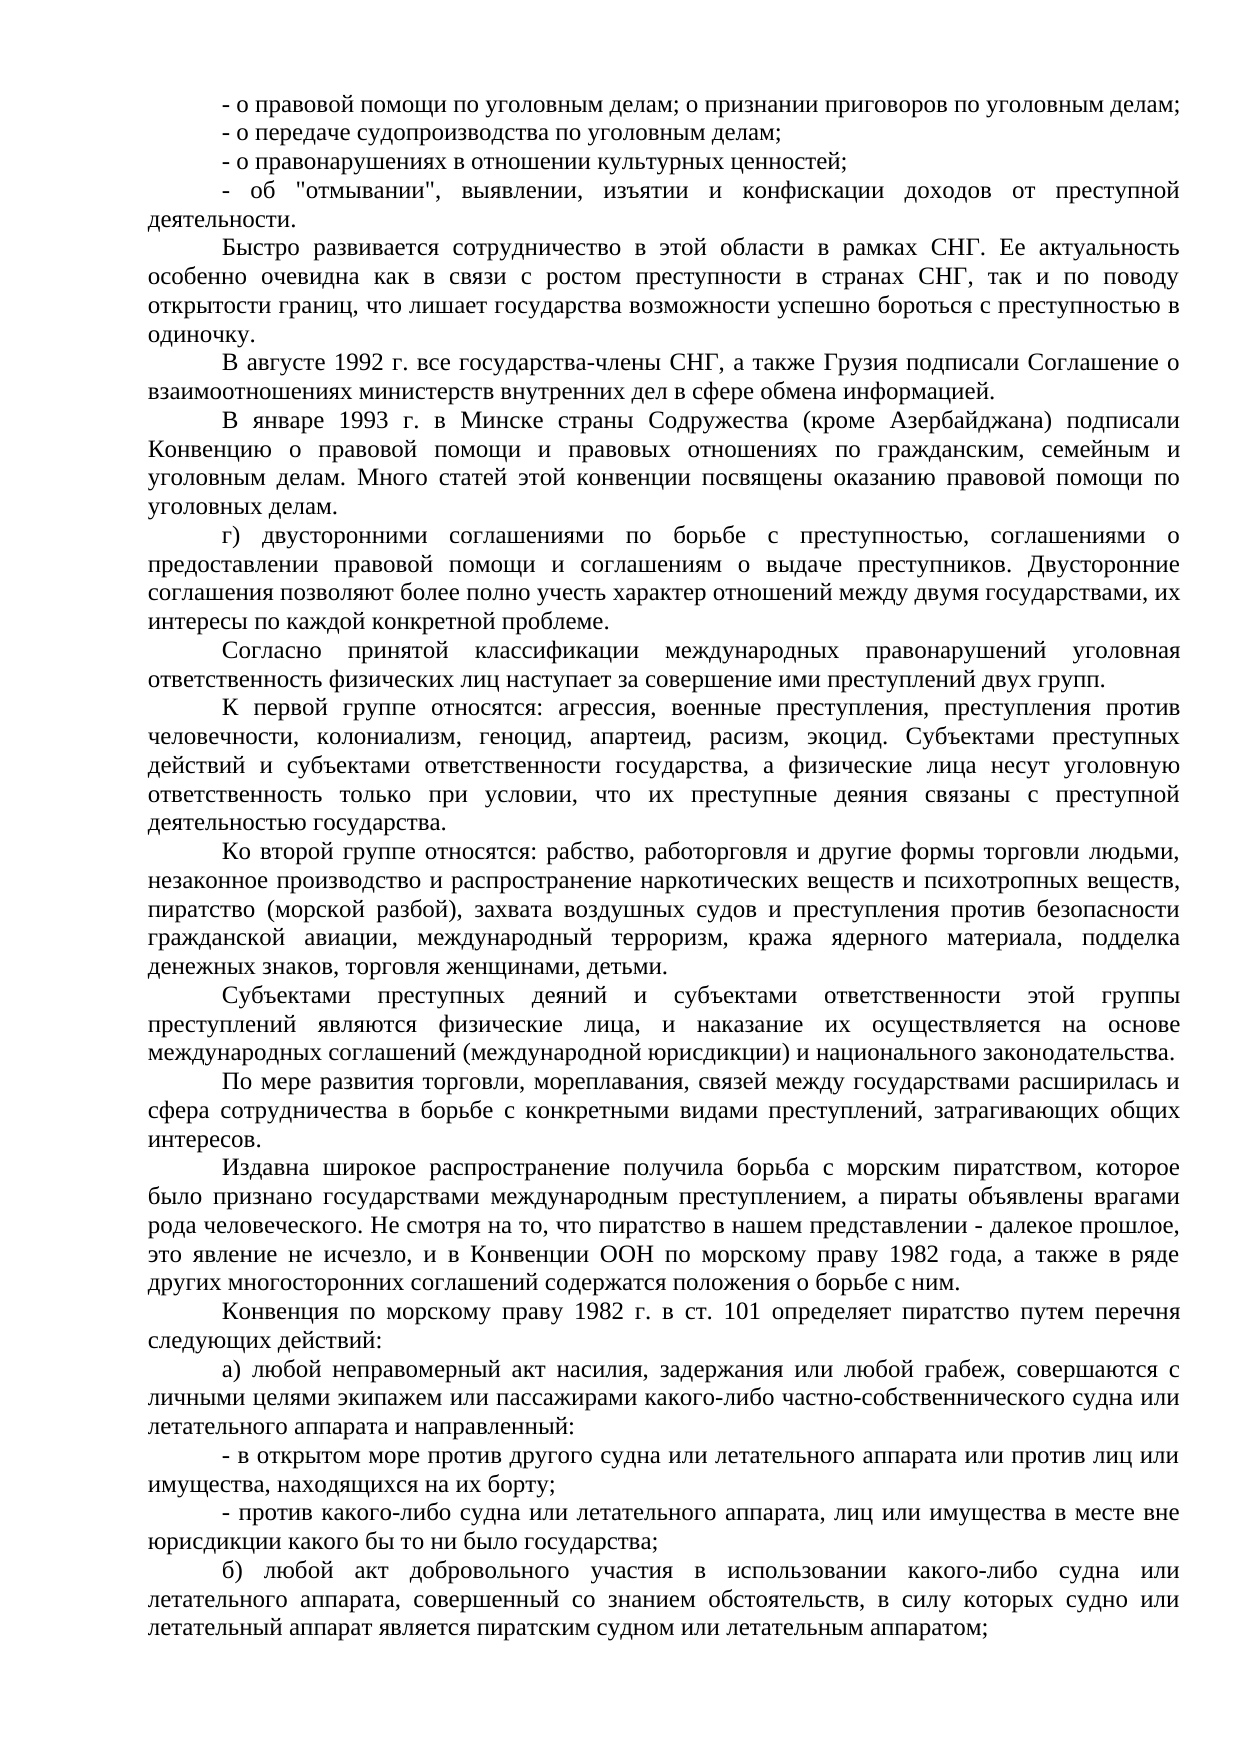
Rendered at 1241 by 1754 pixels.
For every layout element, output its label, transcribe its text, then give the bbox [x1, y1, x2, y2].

text - об "отмывании", выявлении, изъятии и конфискации доходов от преступной деятельности. [148, 175, 1181, 232]
text - о правонарушениях в отношении культурных ценностей; [148, 146, 1181, 175]
text а) любой неправомерный акт насилия, задержания или любой грабеж, совершаются с личными целями экипажем или пассажирами какого-либо частно-собственнического судна или летательного аппарата и направленный: [148, 1354, 1181, 1440]
text - о правовой помощи по уголовным делам; о признании приговоров по уголовным делам; [148, 89, 1181, 117]
text В августе 1992 г. все государства-члены СНГ, а также Грузия подписали Соглашение о взаимоотношениях министерств внутренних дел в сфере обмена информацией. [148, 347, 1181, 405]
text - против какого-либо судна или летательного аппарата, лиц или имущества в месте вне юрисдикции какого бы то ни было государства; [148, 1497, 1181, 1555]
text г) двусторонними соглашениями по борьбе с преступностью, соглашениями о предоставлении правовой помощи и соглашениям о выдаче преступников. Двусторонние соглашения позволяют более полно учесть характер отношений между двумя государствами, их интересы по каждой конкретной проблеме. [148, 520, 1181, 635]
text Субъектами преступных деяний и субъектами ответственности этой группы преступлений являются физические лица, и наказание их осуществляется на основе международных соглашений (международной юрисдикции) и национального законодательства. [148, 980, 1181, 1066]
text - о передаче судопроизводства по уголовным делам; [148, 117, 1181, 146]
text Издавна широкое распространение получила борьба с морским пиратством, которое было признано государствами международным преступлением, а пираты объявлены врагами рода человеческого. Не смотря на то, что пиратство в нашем представлении - далекое прошлое, это явление не исчезло, и в Конвенции ООН по морскому праву 1982 года, а также в ряде других многосторонних соглашений содержатся положения о борьбе с ним. [148, 1152, 1181, 1296]
text Ко второй группе относятся: рабство, работорговля и другие формы торговли людьми, незаконное производство и распространение наркотических веществ и психотропных веществ, пиратство (морской разбой), захвата воздушных судов и преступления против безопасности гражданской авиации, международный терроризм, кража ядерного материала, подделка денежных знаков, торговля женщинами, детьми. [148, 836, 1181, 980]
text По мере развития торговли, мореплавания, связей между государствами расширилась и сфера сотрудничества в борьбе с конкретными видами преступлений, затрагивающих общих интересов. [148, 1066, 1181, 1152]
text Согласно принятой классификации международных правонарушений уголовная ответственность физических лиц наступает за совершение ими преступлений двух групп. [148, 635, 1181, 692]
text б) любой акт добровольного участия в использовании какого-либо судна или летательного аппарата, совершенный со знанием обстоятельств, в силу которых судно или летательный аппарат является пиратским судном или летательным аппаратом; [148, 1555, 1181, 1641]
text В январе 1993 г. в Минске страны Содружества (кроме Азербайджана) подписали Конвенцию о правовой помощи и правовых отношениях по гражданским, семейным и уголовным делам. Много статей этой конвенции посвящены оказанию правовой помощи по уголовных делам. [148, 405, 1181, 520]
text Конвенция по морскому праву 1982 г. в ст. 101 определяет пиратство путем перечня следующих действий: [148, 1296, 1181, 1354]
text Быстро развивается сотрудничество в этой области в рамках СНГ. Ее актуальность особенно очевидна как в связи с ростом преступности в странах СНГ, так и по поводу открытости границ, что лишает государства возможности успешно бороться с преступностью в одиночку. [148, 232, 1181, 347]
text К первой группе относятся: агрессия, военные преступления, преступления против человечности, колониализм, геноцид, апартеид, расизм, экоцид. Субъектами преступных действий и субъектами ответственности государства, а физические лица несут уголовную ответственность только при условии, что их преступные деяния связаны с преступной деятельностью государства. [148, 692, 1181, 836]
text - в открытом море против другого судна или летательного аппарата или против лиц или имущества, находящихся на их борту; [148, 1440, 1181, 1497]
